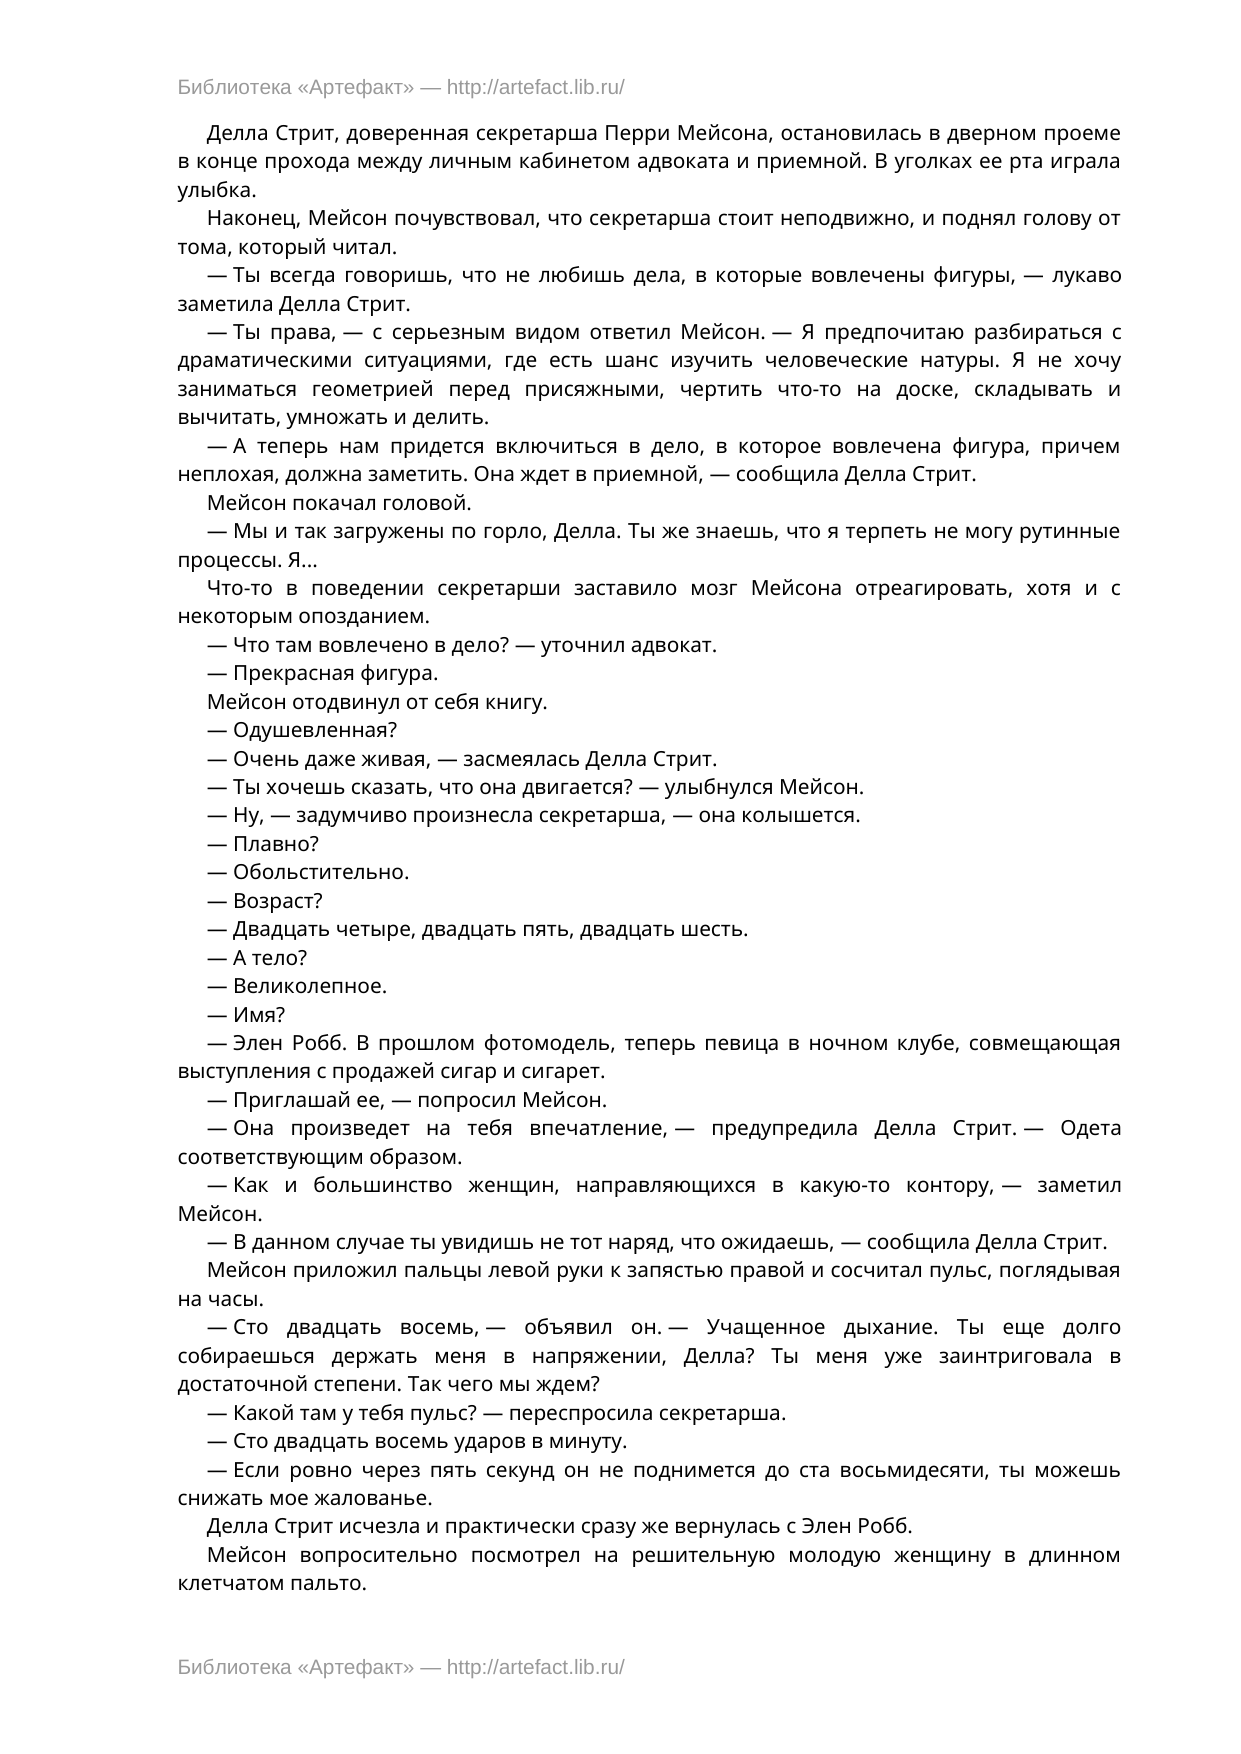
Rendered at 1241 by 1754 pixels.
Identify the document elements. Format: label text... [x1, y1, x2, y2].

text Что-то в поведении секретарши заставило мозг Мейсона отреагировать, хотя и с некоторым опозданием. [177, 573, 1122, 630]
text Мейсон отодвинул от себя книгу. [177, 687, 1122, 715]
text — Ты права, — с серьезным видом ответил Мейсон. — Я предпочитаю разбираться с драматическими ситуациями, где есть шанс изучить человеческие натуры. Я не хочу заниматься геометрией перед присяжными, чертить что-то на доске, складывать и вычитать, умножать и делить. [177, 317, 1122, 431]
text — В данном случае ты увидишь не тот наряд, что ожидаешь, — сообщила Делла Стрит. [177, 1227, 1122, 1256]
text — Великолепное. [177, 971, 1122, 1000]
text — Она произведет на тебя впечатление, — предупредила Делла Стрит. — Одета соответствующим образом. [177, 1113, 1122, 1170]
text — Очень даже живая, — засмеялась Делла Стрит. [177, 744, 1122, 772]
text — Ты всегда говоришь, что не любишь дела, в которые вовлечены фигуры, — лукаво заметила Делла Стрит. [177, 260, 1122, 317]
text — Элен Робб. В прошлом фотомодель, теперь певица в ночном клубе, совмещающая выступления с продажей сигар и сигарет. [177, 1028, 1122, 1085]
text — Прекрасная фигура. [177, 658, 1122, 687]
text — Приглашай ее, — попросил Мейсон. [177, 1085, 1122, 1113]
text Мейсон вопросительно посмотрел на решительную молодую женщину в длинном клетчатом пальто. [177, 1540, 1122, 1597]
text — Какой там у тебя пульс? — переспросила секретарша. [177, 1398, 1122, 1426]
text — Возраст? [177, 886, 1122, 914]
text Наконец, Мейсон почувствовал, что секретарша стоит неподвижно, и поднял голову от тома, который читал. [177, 203, 1122, 260]
text — А теперь нам придется включиться в дело, в которое вовлечена фигура, причем неплохая, должна заметить. Она ждет в приемной, — сообщила Делла Стрит. [177, 431, 1122, 488]
text — Что там вовлечено в дело? — уточнил адвокат. [177, 630, 1122, 658]
text Мейсон покачал головой. [177, 488, 1122, 516]
text — А тело? [177, 943, 1122, 971]
text Мейсон приложил пальцы левой руки к запястью правой и сосчитал пульс, поглядывая на часы. [177, 1256, 1122, 1312]
text — Мы и так загружены по горло, Делла. Ты же знаешь, что я терпеть не могу рутинные процессы. Я... [177, 516, 1122, 573]
text — Одушевленная? [177, 715, 1122, 744]
text Делла Стрит исчезла и практически сразу же вернулась с Элен Робб. [177, 1512, 1122, 1540]
text — Двадцать четыре, двадцать пять, двадцать шесть. [177, 914, 1122, 943]
text — Обольстительно. [177, 857, 1122, 886]
text Делла Стрит, доверенная секретарша Перри Мейсона, остановилась в дверном проеме в конце прохода между личным кабинетом адвоката и приемной. В уголках ее рта играла улыбка. [177, 118, 1122, 203]
text — Плавно? [177, 829, 1122, 857]
text — Если ровно через пять секунд он не поднимется до ста восьмидесяти, ты можешь снижать мое жалованье. [177, 1455, 1122, 1512]
text — Ну, — задумчиво произнесла секретарша, — она колышется. [177, 801, 1122, 829]
text — Сто двадцать восемь ударов в минуту. [177, 1426, 1122, 1455]
text — Ты хочешь сказать, что она двигается? — улыбнулся Мейсон. [177, 772, 1122, 801]
text — Сто двадцать восемь, — объявил он. — Учащенное дыхание. Ты еще долго собираешься держать меня в напряжении, Делла? Ты меня уже заинтриговала в достаточной степени. Так чего мы ждем? [177, 1312, 1122, 1398]
text — Как и большинство женщин, направляющихся в какую-то контору, — заметил Мейсон. [177, 1170, 1122, 1227]
text — Имя? [177, 1000, 1122, 1028]
